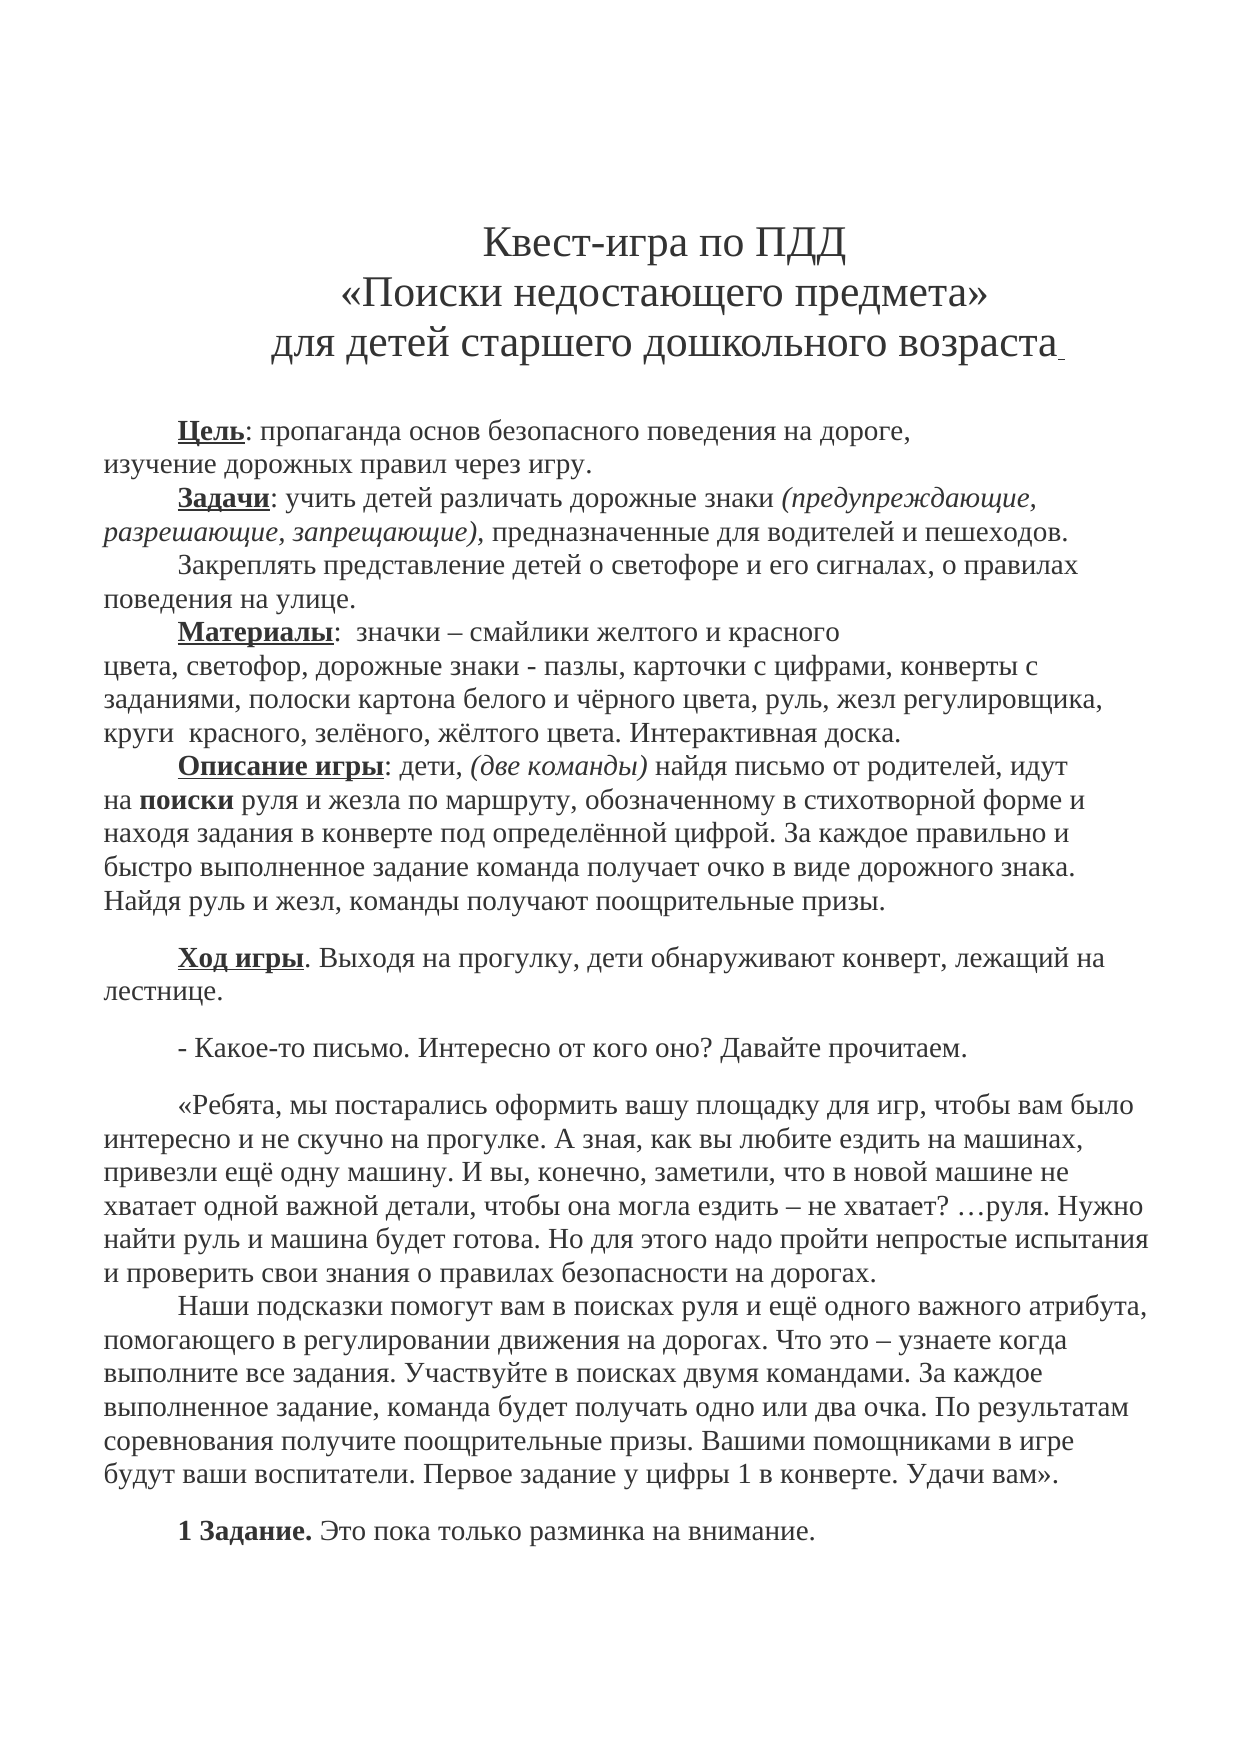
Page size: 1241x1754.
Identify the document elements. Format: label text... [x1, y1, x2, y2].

text 1 Задание. Это пока только разминка на внимание. [103, 1513, 1152, 1547]
text Цель: пропаганда основ безопасного поведения на дороге, изучение дорожных правил через игру. [103, 413, 1152, 480]
text Ход игры. Выходя на прогулку, дети обнаруживают конверт, лежащий на лестнице. [103, 940, 1152, 1007]
text «Ребята, мы постарались оформить вашу площадку для игр, чтобы вам было интересно и не скучно на прогулке. А зная, как вы любите ездить на машинах, привезли ещё одну машину. И вы, конечно, заметили, что в новой машине не хватает одной важной детали, чтобы она могла ездить – не хватает? …руля. Нужно найти руль и машина будет готова. Но для этого надо пройти непростые испытания и проверить свои знания о правилах безопасности на дорогах. [103, 1087, 1152, 1288]
text - Какое-то письмо. Интересно от кого оно? Давайте прочитаем. [103, 1030, 1152, 1064]
text Задачи: учить детей различать дорожные знаки (предупреждающие, разрешающие, запрещающие), предназначенные для водителей и пешеходов. [103, 480, 1152, 547]
text Закреплять представление детей о светофоре и его сигналах, о правилах поведения на улице. [103, 547, 1152, 614]
text Квест-игра по ПДД «Поиски недостающего предмета» для детей старшего дошкольного возраста [177, 215, 1152, 366]
text Материалы: значки – смайлики желтого и красного цвета, светофор, дорожные знаки - пазлы, карточки с цифрами, конверты с заданиями, полоски картона белого и чёрного цвета, руль, жезл регулировщика, круги красного, зелёного, жёлтого цвета. Интерактивная доска. [103, 614, 1152, 748]
text Наши подсказки помогут вам в поисках руля и ещё одного важного атрибута, помогающего в регулировании движения на дорогах. Что это – узнаете когда выполните все задания. Участвуйте в поисках двумя командами. За каждое выполненное задание, команда будет получать одно или два очка. По результатам соревнования получите поощрительные призы. Вашими помощниками в игре будут ваши воспитатели. Первое задание у цифры 1 в конверте. Удачи вам». [103, 1288, 1152, 1490]
text Описание игры: дети, (две команды) найдя письмо от родителей, идут на поиски руля и жезла по маршруту, обозначенному в стихотворной форме и находя задания в конверте под определённой цифрой. За каждое правильно и быстро выполненное задание команда получает очко в виде дорожного знака. Найдя руль и жезл, команды получают поощрительные призы. [103, 748, 1152, 916]
